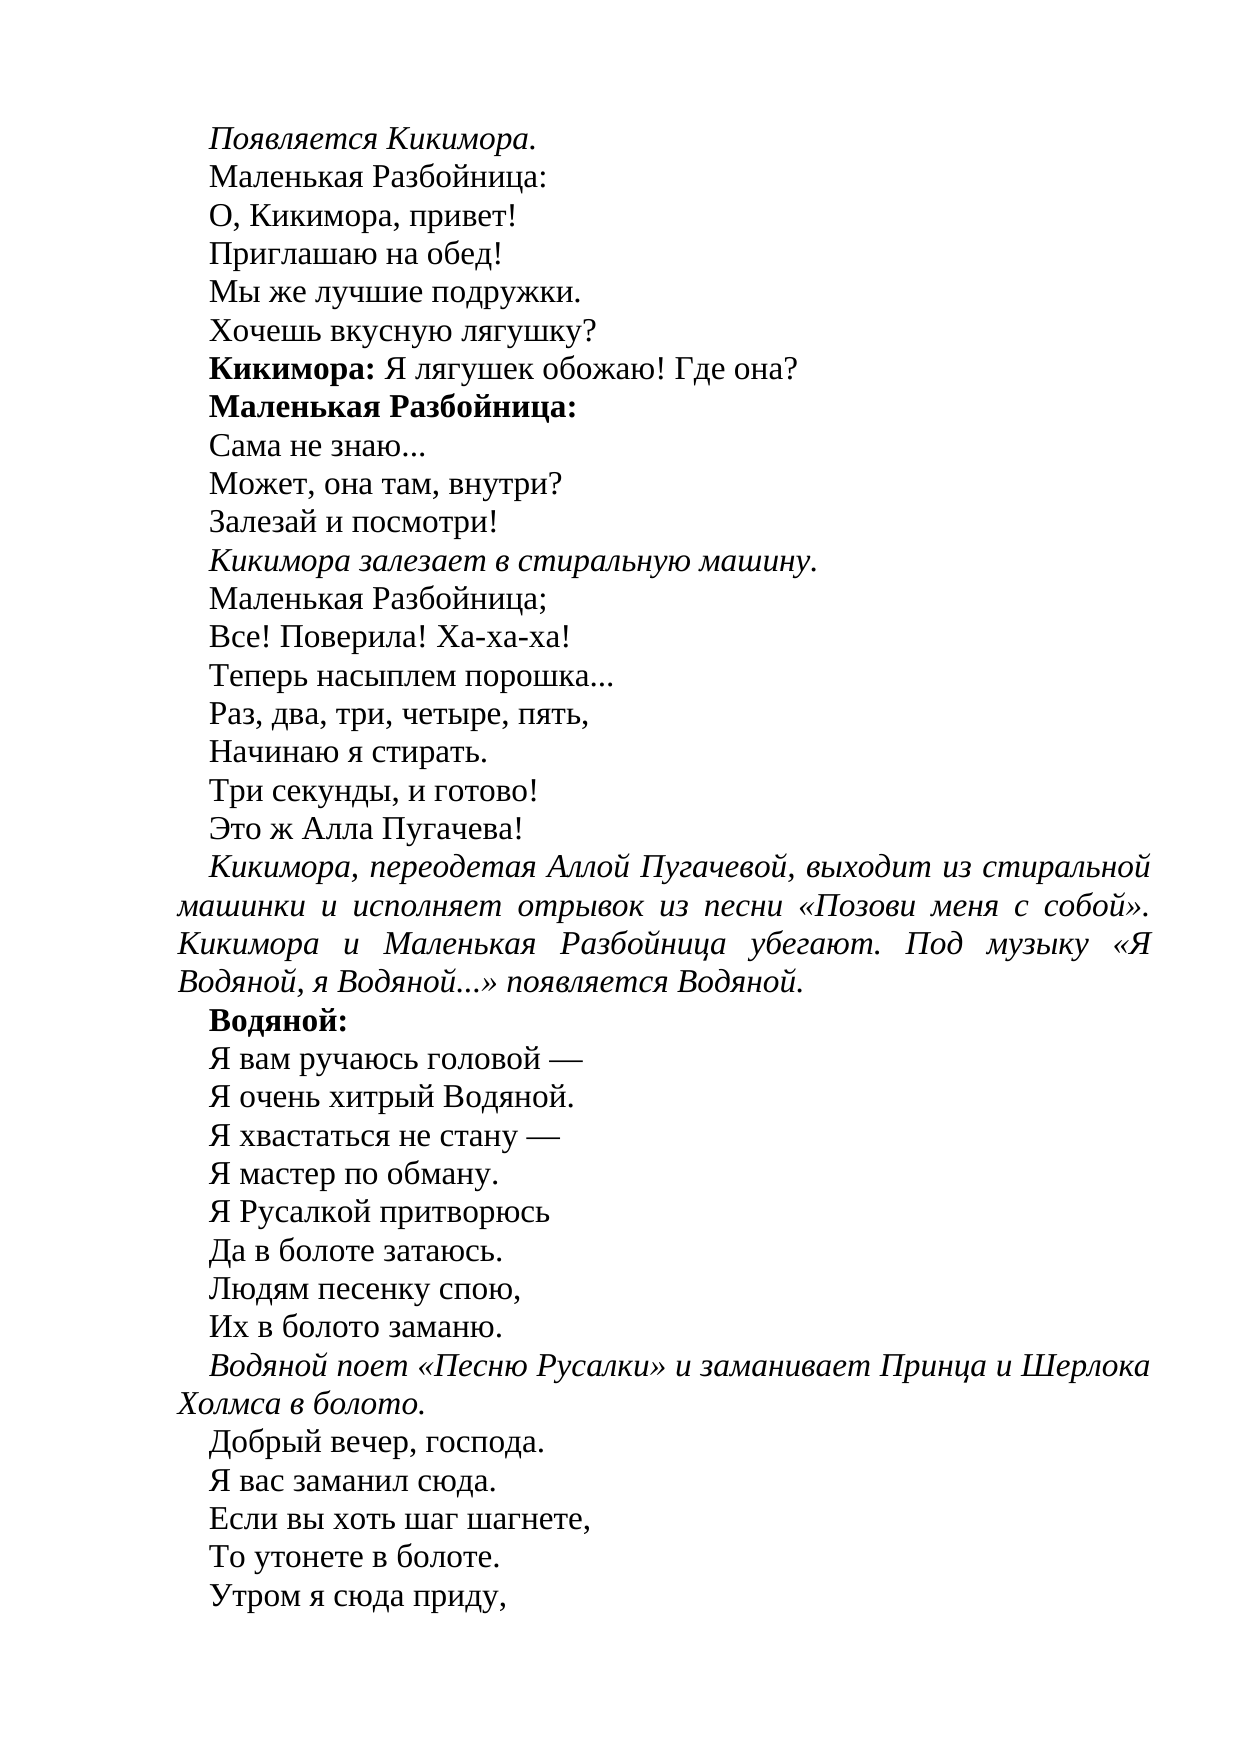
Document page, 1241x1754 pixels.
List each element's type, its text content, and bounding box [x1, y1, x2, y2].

text Кикимора залезает в стиральную машину. [177, 540, 1152, 578]
text О, Кикимора, привет! [177, 195, 1152, 233]
text То утонете в болоте. [177, 1536, 1152, 1575]
text Может, она там, внутри? [177, 463, 1152, 501]
text Людям песенку спою, [177, 1268, 1152, 1306]
text Теперь насыплем порошка... [177, 655, 1152, 693]
text Залезай и посмотри! [177, 501, 1152, 540]
text Сама не знаю... [177, 425, 1152, 463]
text Мы же лучшие подружки. [177, 271, 1152, 310]
text Маленькая Разбойница; [177, 578, 1152, 616]
text Маленькая Разбойница: [177, 386, 1152, 425]
text Все! Поверила! Ха-ха-ха! [177, 616, 1152, 655]
text Это ж Алла Пугачева! [177, 808, 1152, 846]
text Появляется Кикимора. [177, 118, 1152, 156]
text Раз, два, три, четыре, пять, [177, 693, 1152, 731]
text Приглашаю на обед! [177, 233, 1152, 271]
text Я хвастаться не стану — [177, 1115, 1152, 1153]
text Если вы хоть шаг шагнете, [177, 1498, 1152, 1536]
text Кикимора: Я лягушек обожаю! Где она? [177, 348, 1152, 386]
text Добрый вечер, господа. [177, 1421, 1152, 1460]
text Я вас заманил сюда. [177, 1460, 1152, 1498]
text Водяной: [177, 1000, 1152, 1038]
text Кикимора, переодетая Аллой Пугачевой, выходит из стиральной машинки и исполняет отрывок из песни «Позови меня с собой». Кикимора и Маленькая Разбойница убегают. Под музыку «Я Водяной, я Водяной...» появляется Водяной. [177, 846, 1152, 1000]
text Три секунды, и готово! [177, 770, 1152, 808]
text Водяной поет «Песню Русалки» и заманивает Принца и Шерлока Холмса в болото. [177, 1345, 1152, 1421]
text Их в болото заманю. [177, 1306, 1152, 1345]
text Да в болоте затаюсь. [177, 1230, 1152, 1268]
text Утром я сюда приду, [177, 1575, 1152, 1613]
text Я вам ручаюсь головой — [177, 1038, 1152, 1076]
text Маленькая Разбойница: [177, 156, 1152, 195]
text Я очень хитрый Водяной. [177, 1076, 1152, 1115]
text Я мастер по обману. [177, 1153, 1152, 1191]
text Я Русалкой притворюсь [177, 1191, 1152, 1230]
text Начинаю я стирать. [177, 731, 1152, 770]
text Хочешь вкусную лягушку? [177, 310, 1152, 348]
